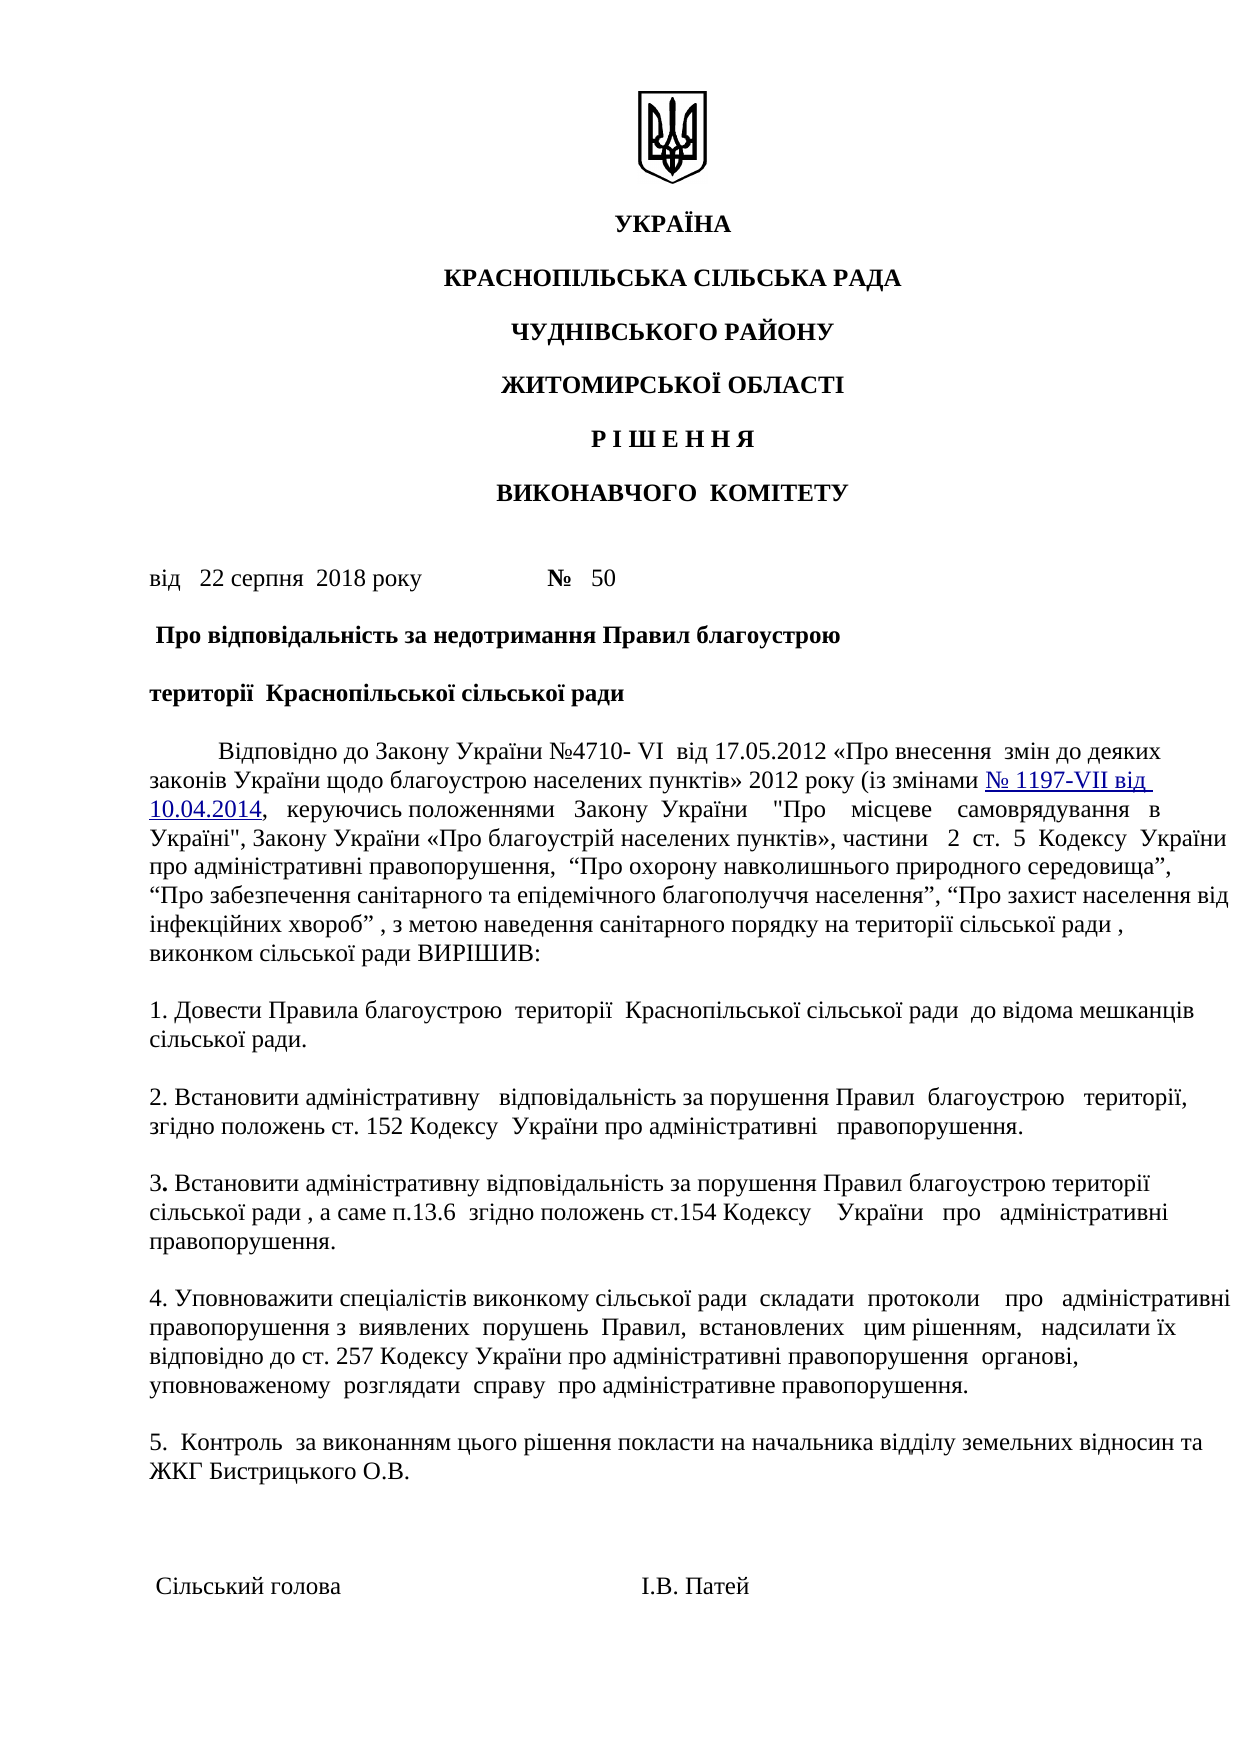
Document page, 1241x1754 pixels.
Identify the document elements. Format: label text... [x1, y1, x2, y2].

picture [637, 90, 708, 184]
table_header УКРАЇНА КРАСНОПІЛЬСЬКА СІЛЬСЬКА РАДА ЧУДНІВСЬКОГО РАЙОНУ ЖИТОМИРСЬКОЇ ОБЛАСТІ Р І Ш Е Н Н Я ВИКОНАВЧОГО КОМІТЕТУ [146, 89, 1199, 1603]
